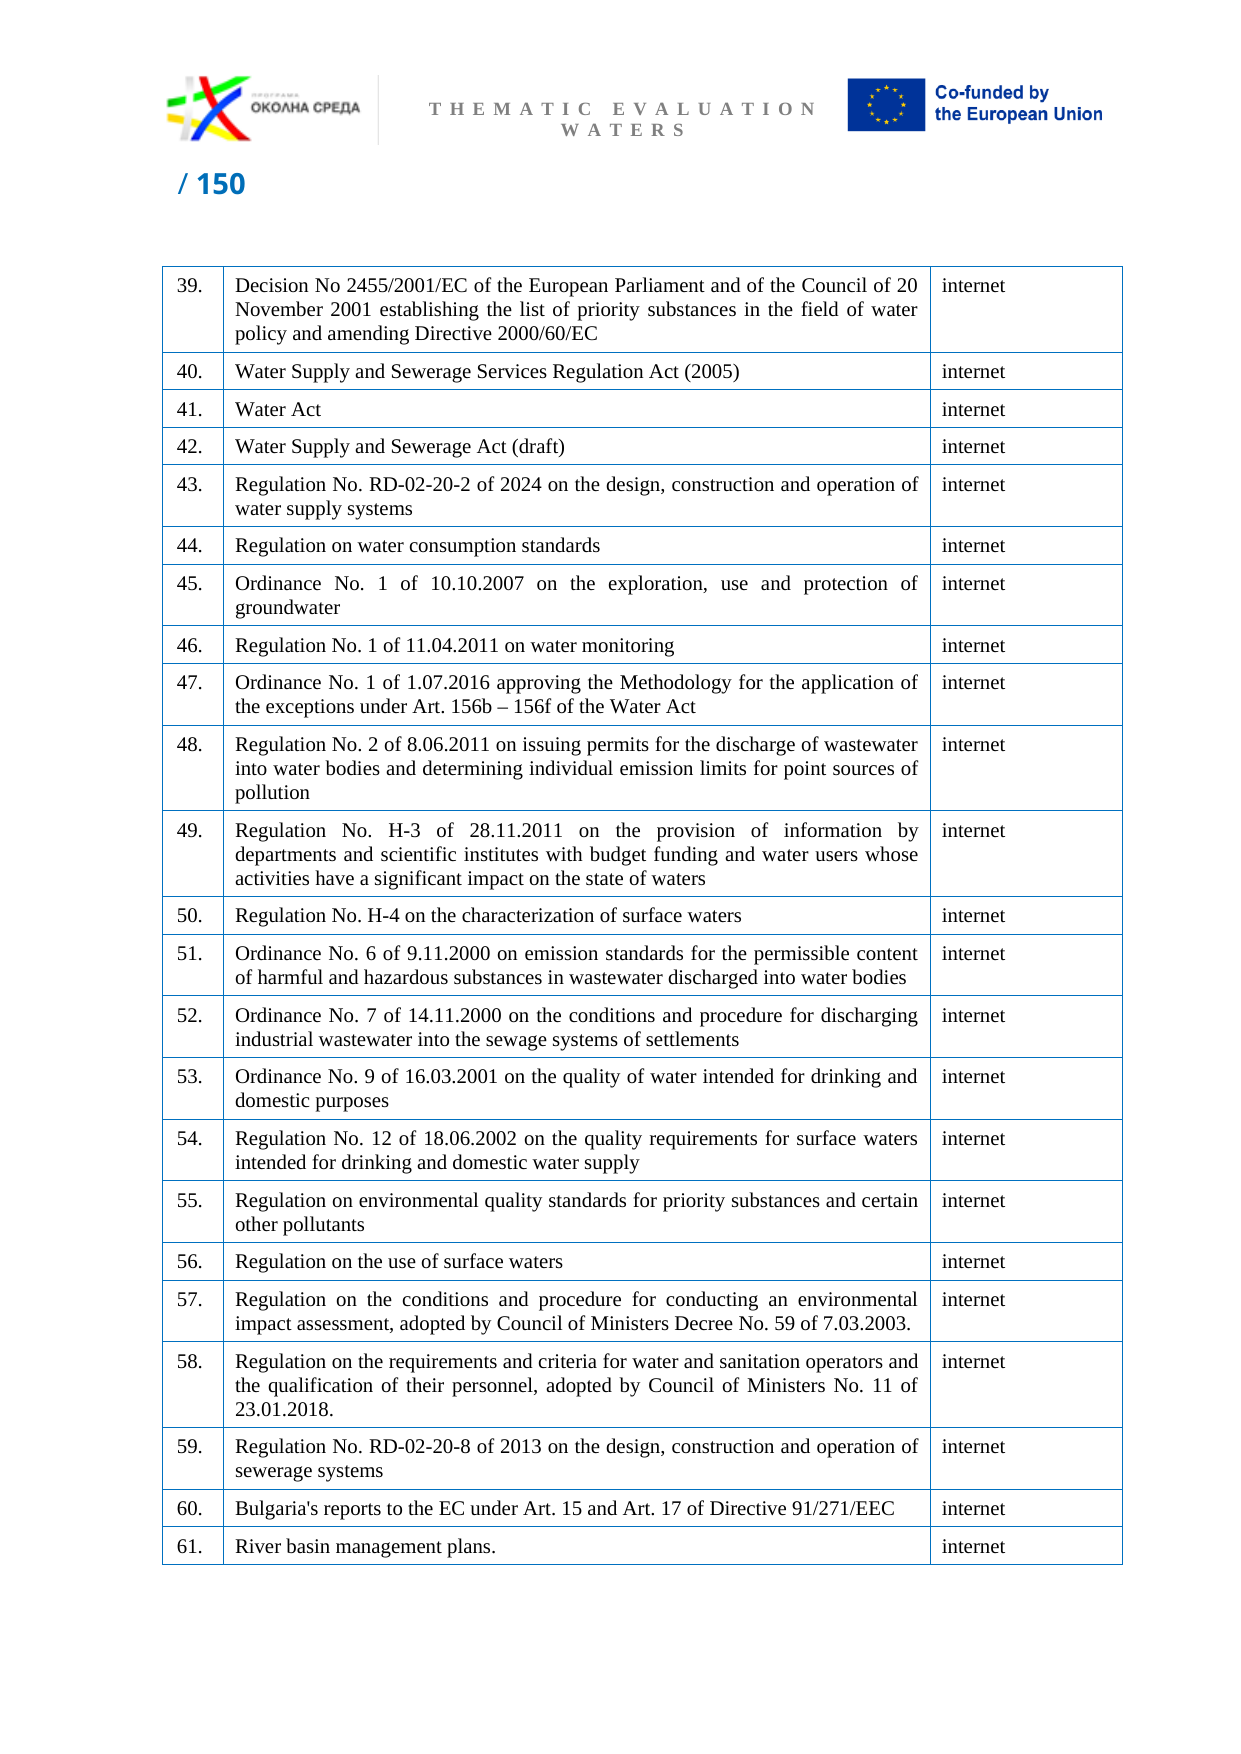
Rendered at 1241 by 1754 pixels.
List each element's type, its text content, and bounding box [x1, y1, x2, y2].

table_cell [163, 353, 223, 389]
table_cell internet [931, 1243, 1122, 1279]
table_cell Regulation on the conditions and procedure for conducting an environmental impact assessment, adopted by Council of Ministers Decree No. 59 of 7.03.2003. [224, 1281, 930, 1341]
picture [844, 75, 1105, 135]
table_cell [163, 1428, 223, 1489]
table_cell [163, 1490, 223, 1526]
table_cell Regulation No. 1 of 11.04.2011 on water monitoring [224, 626, 930, 663]
table_cell Regulation No. H-4 on the characterization of surface waters [224, 897, 930, 934]
table_cell internet [931, 811, 1122, 896]
table_cell Ordinance No. 1 of 10.10.2007 on the exploration, use and protection of groundwater [224, 565, 930, 625]
table_cell Regulation No. H-3 of 28.11.2011 on the provision of information by departments and scientific institutes with budget funding and water users whose activities have a significant impact on the state of waters [224, 811, 930, 896]
table_cell internet [931, 1120, 1122, 1180]
table_cell [163, 1527, 223, 1564]
table_cell internet [931, 527, 1122, 564]
table_cell internet [931, 1527, 1122, 1564]
table_cell [163, 626, 223, 663]
table_cell Ordinance No. 1 of 1.07.2016 approving the Methodology for the application of the exceptions under Art. 156b – 156f of the Water Act [224, 664, 930, 724]
table_cell River basin management plans. [224, 1527, 930, 1564]
table_cell [163, 465, 223, 526]
table_cell Regulation on environmental quality standards for priority substances and certain other pollutants [224, 1181, 930, 1242]
table_cell [163, 1181, 223, 1242]
table_cell internet [931, 267, 1122, 352]
table_cell [163, 1342, 223, 1427]
table_cell [163, 897, 223, 934]
table_cell Decision No 2455/2001/EC of the European Parliament and of the Council of 20 November 2001 establishing the list of priority substances in the field of water policy and amending Directive 2000/60/EC [224, 267, 930, 352]
table_cell Regulation No. RD-02-20-8 of 2013 on the design, construction and operation of sewerage systems [224, 1428, 930, 1489]
table_cell Ordinance No. 9 of 16.03.2001 on the quality of water intended for drinking and domestic purposes [224, 1058, 930, 1119]
table_cell [163, 996, 223, 1057]
table_cell Regulation on the use of surface waters [224, 1243, 930, 1279]
table_cell internet [931, 897, 1122, 934]
table_cell [163, 1281, 223, 1341]
table_cell [163, 1120, 223, 1180]
table_cell Ordinance No. 6 of 9.11.2000 on emission standards for the permissible content of harmful and hazardous substances in wastewater discharged into water bodies [224, 935, 930, 995]
table_cell [163, 811, 223, 896]
table_cell internet [931, 353, 1122, 389]
table_cell Regulation No. RD-02-20-2 of 2024 on the design, construction and operation of water supply systems [224, 465, 930, 526]
table_cell [163, 726, 223, 810]
table_cell [163, 664, 223, 724]
table_cell Regulation on the requirements and criteria for water and sanitation operators and the qualification of their personnel, adopted by Council of Ministers No. 11 of 23.01.2018. [224, 1342, 930, 1427]
table_cell [163, 527, 223, 564]
table_cell internet [931, 1428, 1122, 1489]
table_cell internet [931, 996, 1122, 1057]
table_cell [163, 1058, 223, 1119]
table_cell [163, 1243, 223, 1279]
table_cell internet [931, 1342, 1122, 1427]
table_cell internet [931, 664, 1122, 724]
table_cell internet [931, 428, 1122, 464]
table_cell internet [931, 726, 1122, 810]
table_cell [163, 428, 223, 464]
table_cell [163, 565, 223, 625]
table_cell [163, 267, 223, 352]
table_cell internet [931, 1490, 1122, 1526]
table_cell Regulation No. 2 of 8.06.2011 on issuing permits for the discharge of wastewater into water bodies and determining individual emission limits for point sources of pollution [224, 726, 930, 810]
table_cell internet [931, 390, 1122, 427]
table_cell Regulation No. 12 of 18.06.2002 on the quality requirements for surface waters intended for drinking and domestic water supply [224, 1120, 930, 1180]
table_cell internet [931, 465, 1122, 526]
table_cell Water Supply and Sewerage Act (draft) [224, 428, 930, 464]
table_cell internet [931, 626, 1122, 663]
table_cell [163, 935, 223, 995]
table_cell internet [931, 1058, 1122, 1119]
table_cell [163, 390, 223, 427]
table_cell Bulgaria's reports to the EC under Art. 15 and Art. 17 of Directive 91/271/EEC [224, 1490, 930, 1526]
table_cell Regulation on water consumption standards [224, 527, 930, 564]
picture [151, 75, 380, 145]
table_cell Water Supply and Sewerage Services Regulation Act (2005) [224, 353, 930, 389]
table_cell internet [931, 935, 1122, 995]
table_cell Water Act [224, 390, 930, 427]
table_cell internet [931, 1281, 1122, 1341]
table_cell internet [931, 1181, 1122, 1242]
table_cell Ordinance No. 7 of 14.11.2000 on the conditions and procedure for discharging industrial wastewater into the sewage systems of settlements [224, 996, 930, 1057]
table_cell internet [931, 565, 1122, 625]
